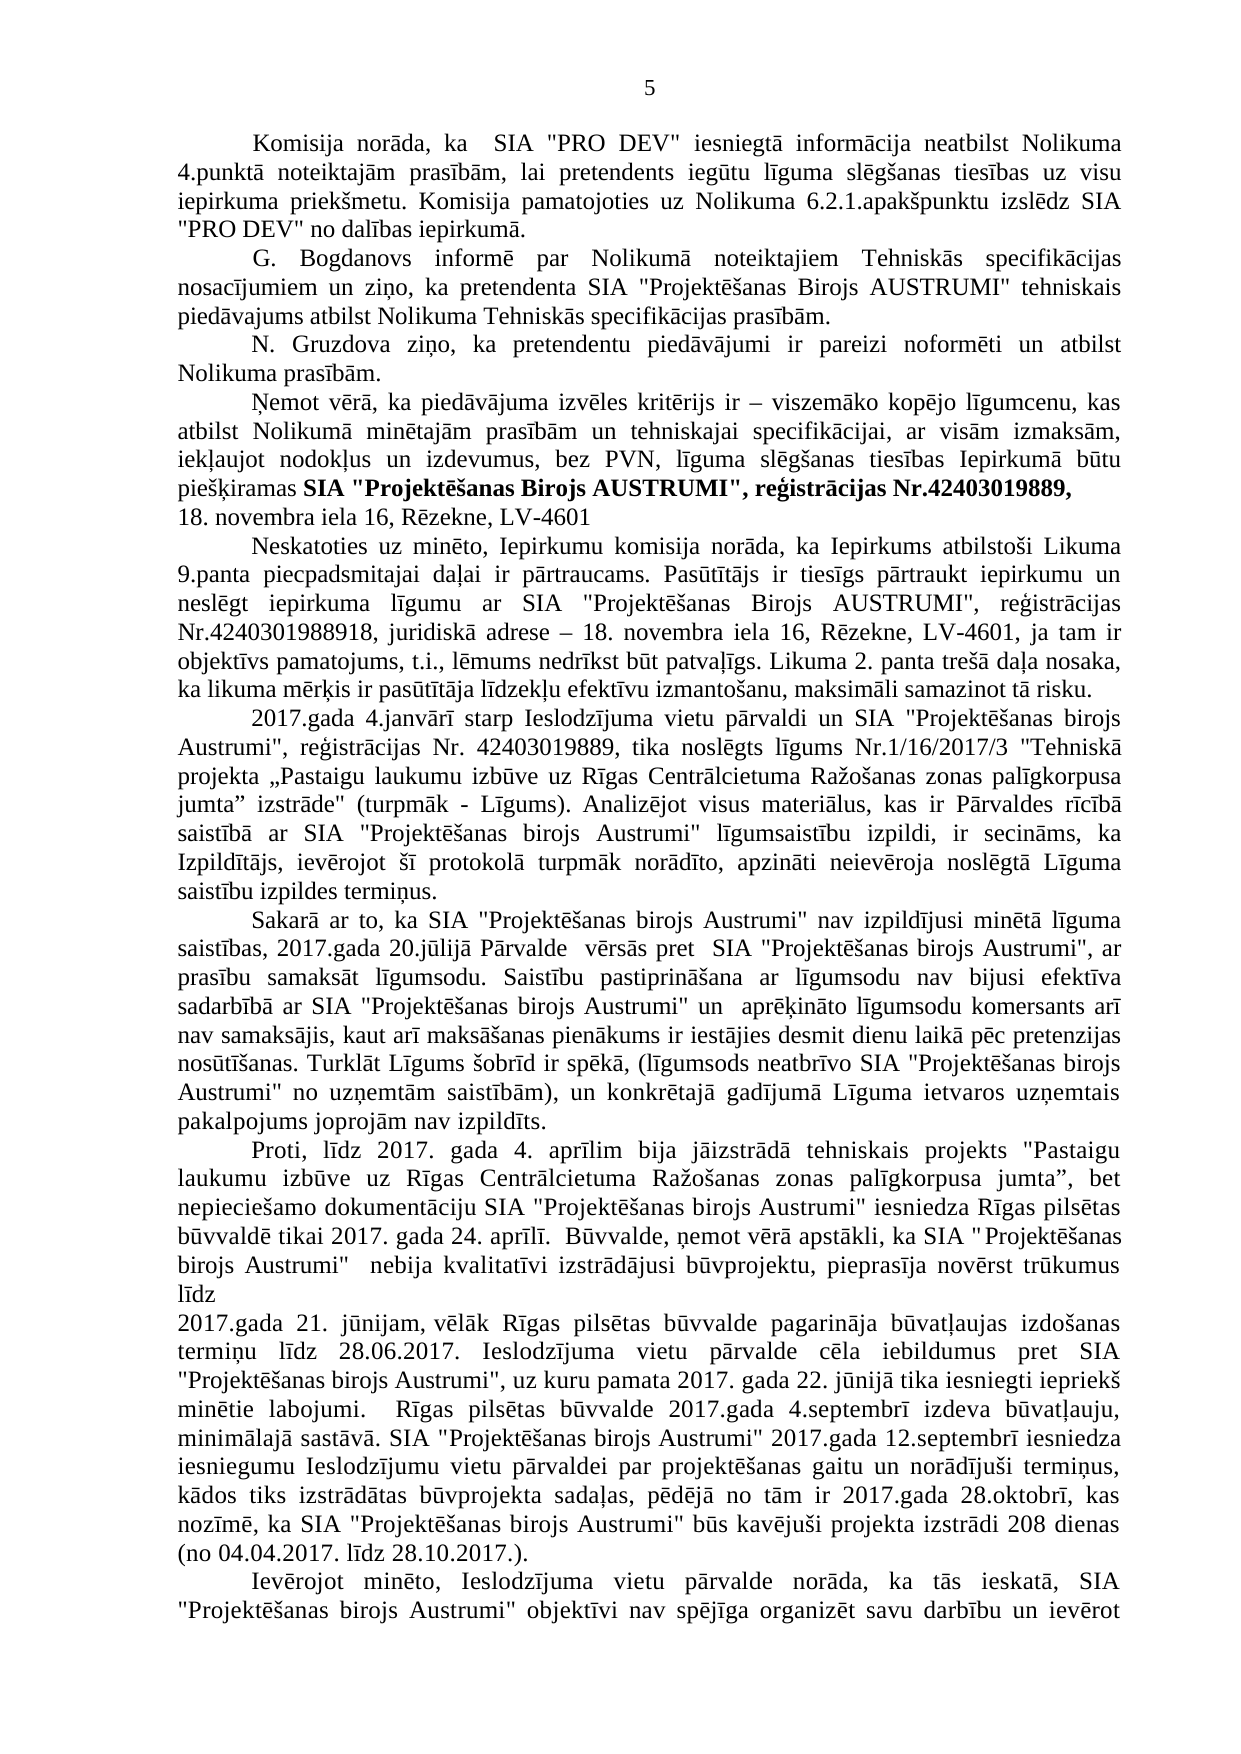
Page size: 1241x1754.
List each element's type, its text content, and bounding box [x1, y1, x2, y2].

text 2017.gada 4.janvārī starp Ieslodzījuma vietu pārvaldi un SIA "Projektēšanas birojs Austrumi", reģistrācijas Nr. 42403019889, tika noslēgts līgums Nr.1/16/2017/3 "Tehniskā projekta „Pastaigu laukumu izbūve uz Rīgas Centrālcietuma Ražošanas zonas palīgkorpusa jumta” izstrāde" (turpmāk - Līgums). Analizējot visus materiālus, kas ir Pārvaldes rīcībā saistībā ar SIA "Projektēšanas birojs Austrumi" līgumsaistību izpildi, ir secināms, ka Izpildītājs, ievērojot šī protokolā turpmāk norādīto, apzināti neievēroja noslēgtā Līguma saistību izpildes termiņus. [177, 703, 1122, 905]
text G. Bogdanovs informē par Nolikumā noteiktajiem Tehniskās specifikācijas nosacījumiem un ziņo, ka pretendenta SIA "Projektēšanas Birojs AUSTRUMI" tehniskais piedāvajums atbilst Nolikuma Tehniskās specifikācijas prasībām. [177, 243, 1122, 329]
text N. Gruzdova ziņo, ka pretendentu piedāvājumi ir pareizi noformēti un atbilst Nolikuma prasībām. [177, 329, 1122, 387]
text Proti, līdz 2017. gada 4. aprīlim bija jāizstrādā tehniskais projekts "Pastaigu laukumu izbūve uz Rīgas Centrālcietuma Ražošanas zonas palīgkorpusa jumta”, bet nepieciešamo dokumentāciju SIA "Projektēšanas birojs Austrumi" iesniedza Rīgas pilsētas būvvaldē tikai 2017. gada 24. aprīlī. Būvvalde, ņemot vērā apstākli, ka SIA "Projektēšanas birojs Austrumi" nebija kvalitatīvi izstrādājusi būvprojektu, pieprasīja novērst trūkumus līdz 2017.gada 21. jūnijam, vēlāk Rīgas pilsētas būvvalde pagarināja būvatļaujas izdošanas termiņu līdz 28.06.2017. Ieslodzījuma vietu pārvalde cēla iebildumus pret SIA "Projektēšanas birojs Austrumi", uz kuru pamata 2017. gada 22. jūnijā tika iesniegti iepriekš minētie labojumi. Rīgas pilsētas būvvalde 2017.gada 4.septembrī izdeva būvatļauju, minimālajā sastāvā. SIA "Projektēšanas birojs Austrumi" 2017.gada 12.septembrī iesniedza iesniegumu Ieslodzījumu vietu pārvaldei par projektēšanas gaitu un norādījuši termiņus, kādos tiks izstrādātas būvprojekta sadaļas, pēdējā no tām ir 2017.gada 28.oktobrī, kas nozīmē, ka SIA "Projektēšanas birojs Austrumi" būs kavējuši projekta izstrādi 208 dienas (no 04.04.2017. līdz 28.10.2017.). [177, 1135, 1122, 1566]
text Komisija norāda, ka SIA "PRO DEV" iesniegtā informācija neatbilst Nolikuma 4.punktā noteiktajām prasībām, lai pretendents iegūtu līguma slēgšanas tiesības uz visu iepirkuma priekšmetu. Komisija pamatojoties uz Nolikuma 6.2.1.apakšpunktu izslēdz SIA "PRO DEV" no dalības iepirkumā. [177, 128, 1122, 243]
text Ņemot vērā, ka piedāvājuma izvēles kritērijs ir – viszemāko kopējo līgumcenu, kas atbilst Nolikumā minētajām prasībām un tehniskajai specifikācijai, ar visām izmaksām, iekļaujot nodokļus un izdevumus, bez PVN, līguma slēgšanas tiesības Iepirkumā būtu piešķiramas SIA "Projektēšanas Birojs AUSTRUMI", reģistrācijas Nr.42403019889, 18. novembra iela 16, Rēzekne, LV-4601 [177, 387, 1122, 531]
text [177, 1566, 1122, 1624]
text Sakarā ar to, ka SIA "Projektēšanas birojs Austrumi" nav izpildījusi minētā līguma saistības, 2017.gada 20.jūlijā Pārvalde vērsās pret SIA "Projektēšanas birojs Austrumi", ar prasību samaksāt līgumsodu. Saistību pastiprināšana ar līgumsodu nav bijusi efektīva sadarbībā ar SIA "Projektēšanas birojs Austrumi" un aprēķināto līgumsodu komersants arī nav samaksājis, kaut arī maksāšanas pienākums ir iestājies desmit dienu laikā pēc pretenzijas nosūtīšanas. Turklāt Līgums šobrīd ir spēkā, (līgumsods neatbrīvo SIA "Projektēšanas birojs Austrumi" no uzņemtām saistībām), un konkrētajā gadījumā Līguma ietvaros uzņemtais pakalpojums joprojām nav izpildīts. [177, 905, 1122, 1135]
text Neskatoties uz minēto, Iepirkumu komisija norāda, ka Iepirkums atbilstoši Likuma 9.panta piecpadsmitajai daļai ir pārtraucams. Pasūtītājs ir tiesīgs pārtraukt iepirkumu un neslēgt iepirkuma līgumu ar SIA "Projektēšanas Birojs AUSTRUMI", reģistrācijas Nr.4240301988918, juridiskā adrese – 18. novembra iela 16, Rēzekne, LV-4601, ja tam ir objektīvs pamatojums, t.i., lēmums nedrīkst būt patvaļīgs. Likuma 2. panta trešā daļa nosaka, ka likuma mērķis ir pasūtītāja līdzekļu efektīvu izmantošanu, maksimāli samazinot tā risku. [177, 531, 1122, 703]
